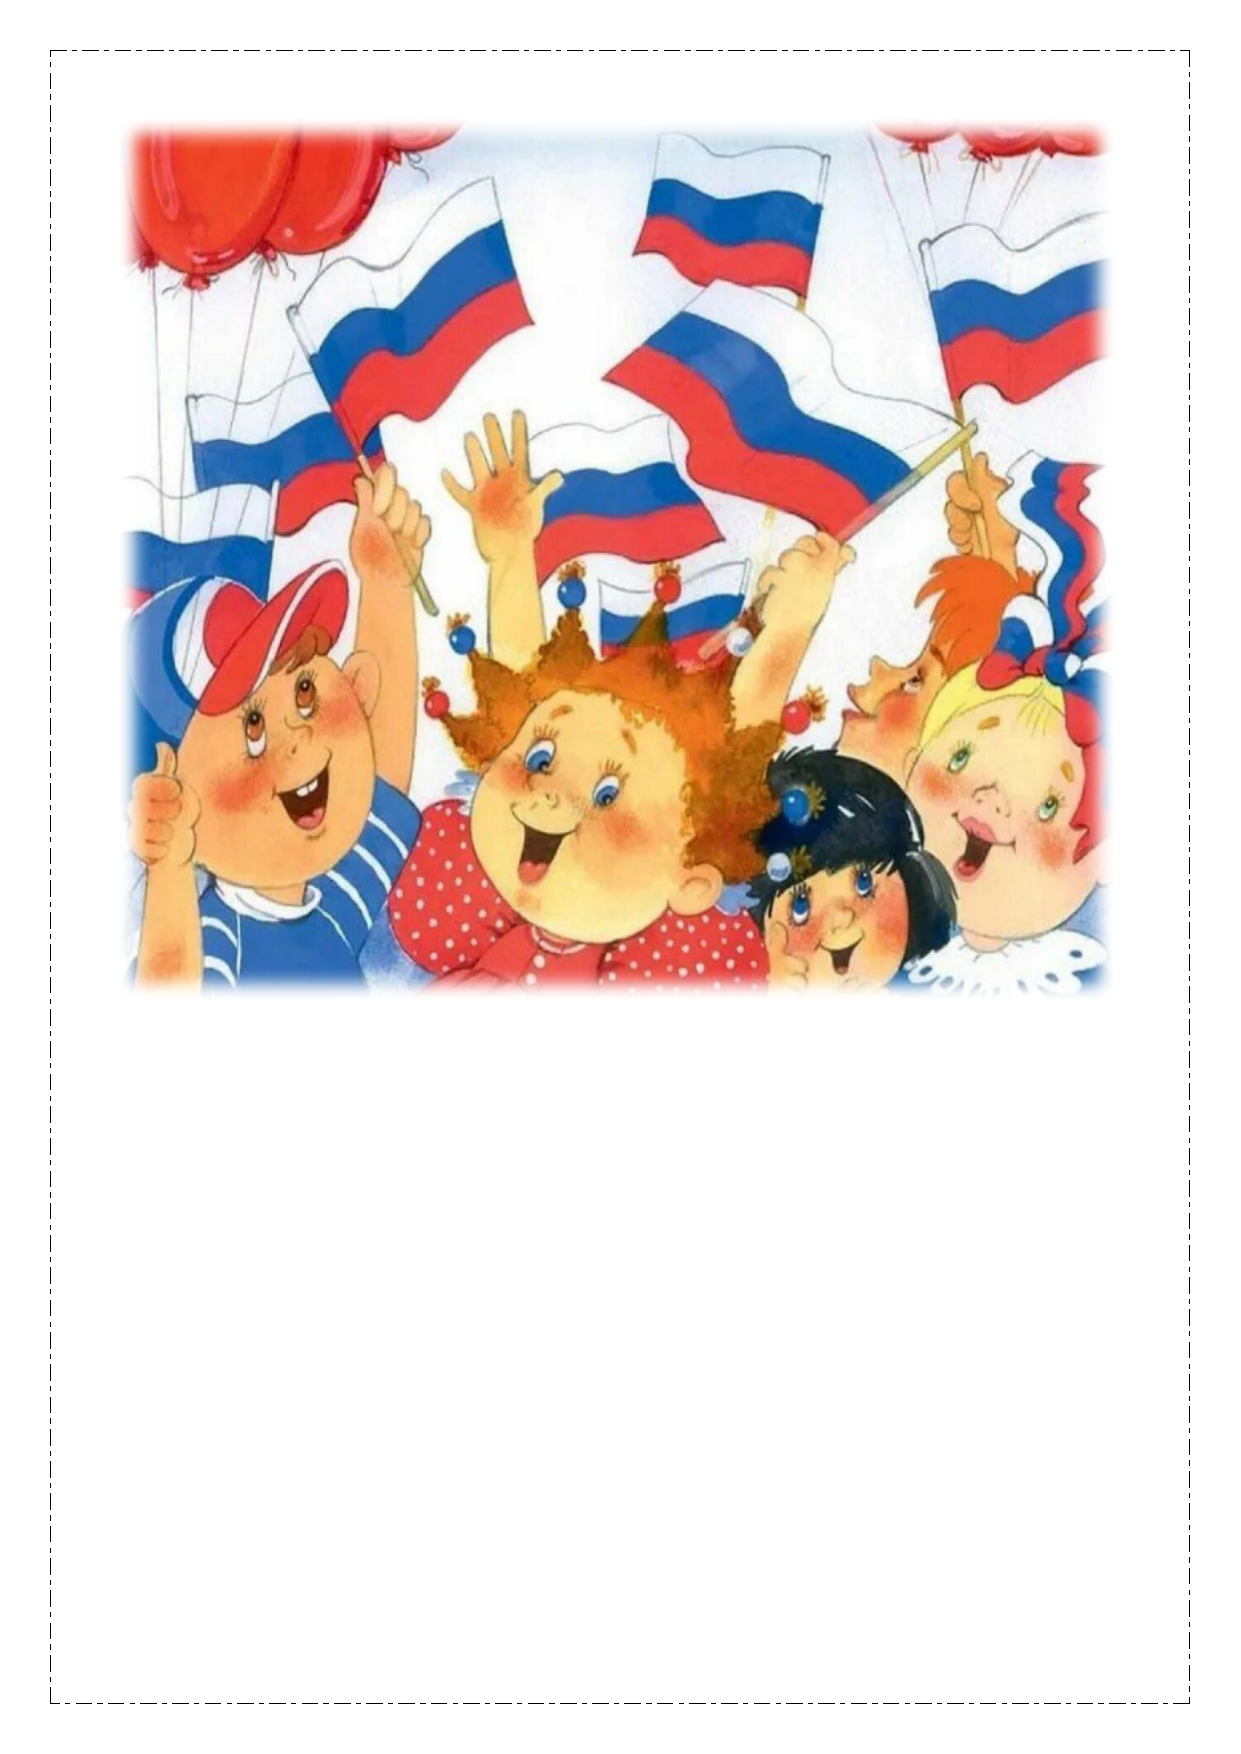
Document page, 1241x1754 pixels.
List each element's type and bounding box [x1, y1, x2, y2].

picture [146, 145, 1087, 972]
